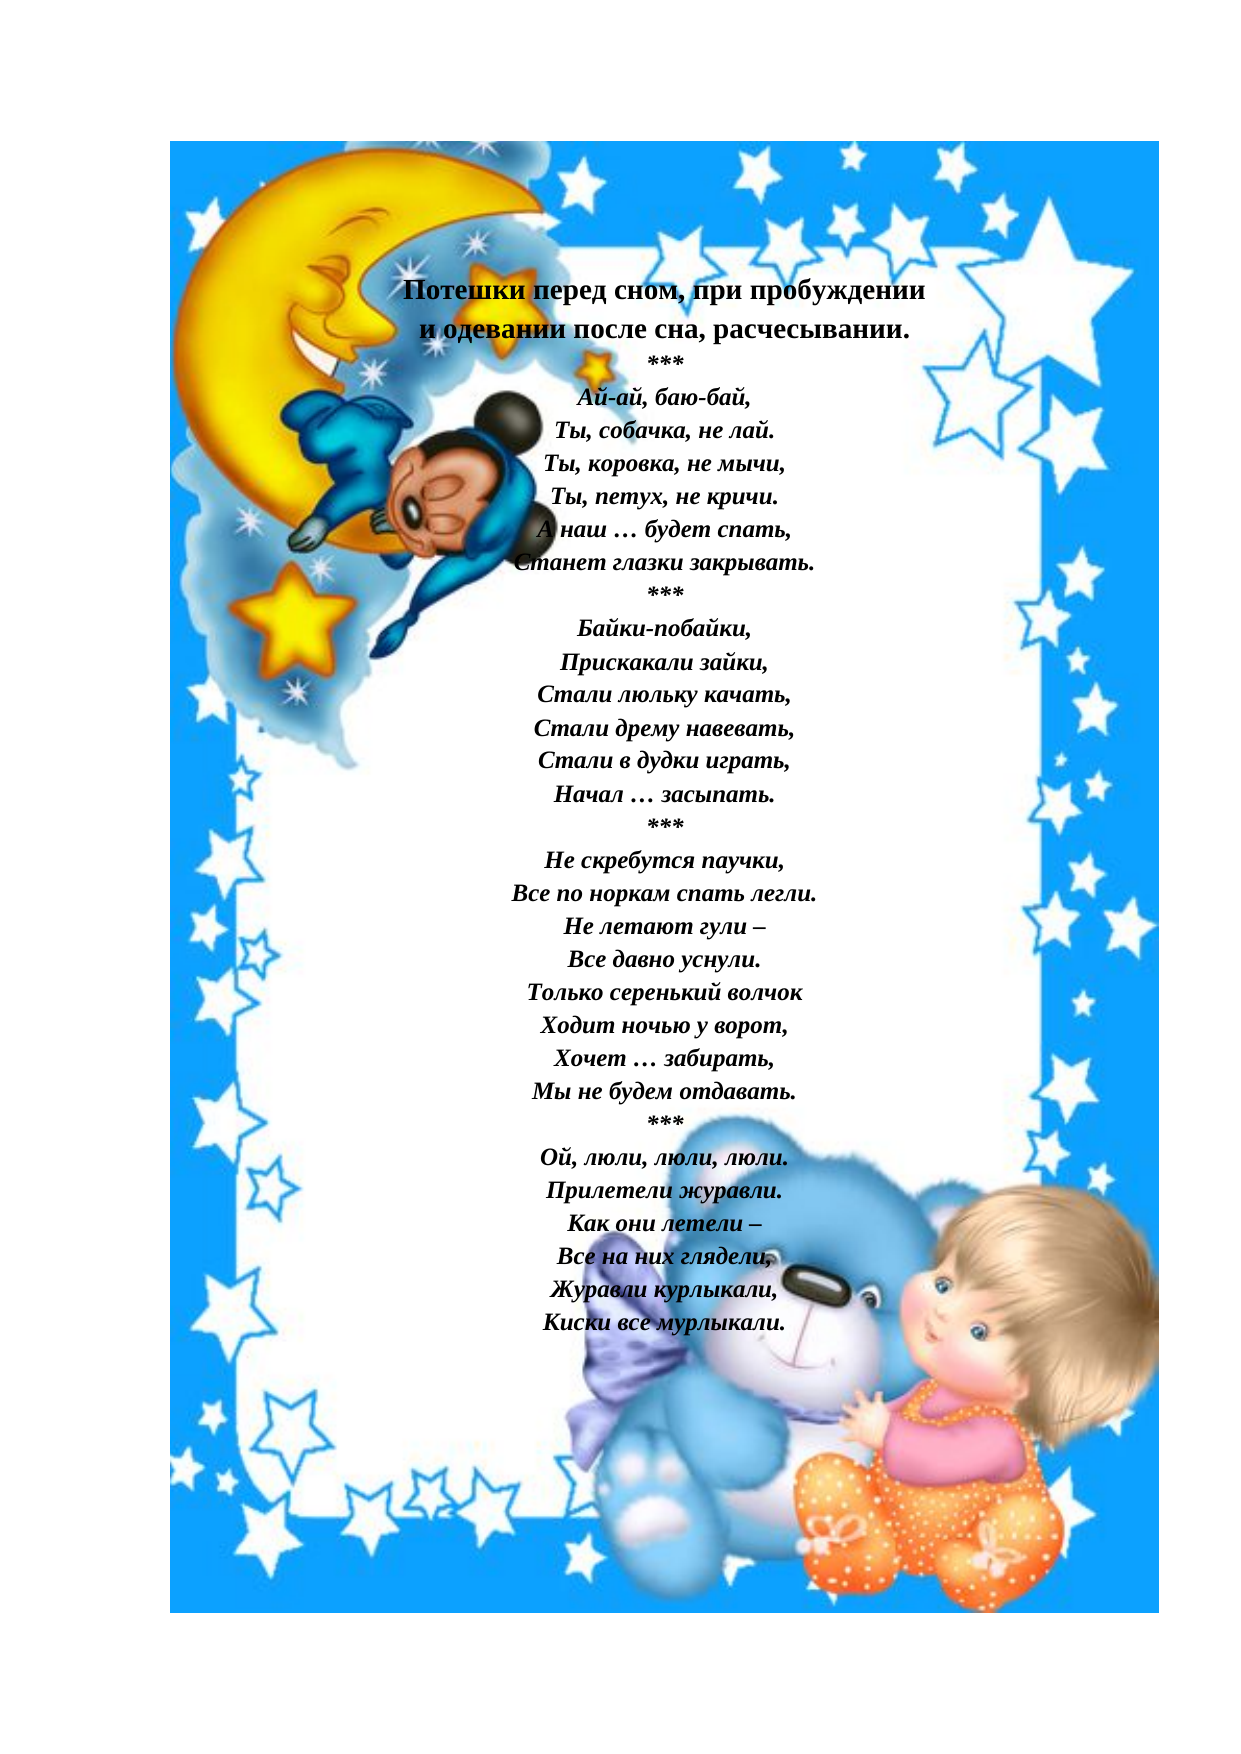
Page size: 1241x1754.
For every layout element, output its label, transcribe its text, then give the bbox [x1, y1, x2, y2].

text Байки-побайки, [177, 613, 1152, 642]
text Журавли курлыкали, [177, 1274, 1152, 1303]
text *** [177, 812, 1152, 840]
text Стали дрему навевать, [177, 713, 1152, 741]
picture [1152, 912, 1159, 934]
text Только серенький волчок [177, 977, 1152, 1006]
text Мы не будем отдавать. [177, 1076, 1152, 1104]
text Потешки перед сном, при пробуждении [177, 272, 1152, 306]
text Все давно уснули. [177, 944, 1152, 972]
text Ты, коровка, не мычи, [177, 448, 1152, 477]
text Ой, люли, люли, люли. [177, 1142, 1152, 1171]
text Прискакали зайки, [177, 647, 1152, 675]
text Стали в дудки играть, [177, 746, 1152, 774]
text Ай-ай, баю-бай, [177, 382, 1152, 411]
text А наш … будет спать, [177, 514, 1152, 543]
text Все по норкам спать легли. [177, 878, 1152, 906]
text Все на них глядели, [177, 1241, 1152, 1270]
text Как они летели – [177, 1208, 1152, 1237]
text Ходит ночью у ворот, [177, 1010, 1152, 1038]
text Станет глазки закрывать. [177, 547, 1152, 576]
text Не летают гули – [177, 911, 1152, 939]
text Стали люльку качать, [177, 679, 1152, 708]
text Хочет … забирать, [177, 1043, 1152, 1072]
text Киски все мурлыкали. [177, 1307, 1152, 1336]
text и одевании после сна, расчесывании. [177, 311, 1152, 344]
text Не скребутся паучки, [177, 845, 1152, 873]
text Ты, собачка, не лай. [177, 415, 1152, 444]
text *** [177, 1109, 1152, 1138]
text Ты, петух, не кричи. [177, 481, 1152, 510]
picture [170, 141, 1159, 1613]
text *** [177, 581, 1152, 609]
text Прилетели журавли. [177, 1175, 1152, 1204]
text Начал … засыпать. [177, 779, 1152, 807]
text *** [177, 349, 1152, 378]
